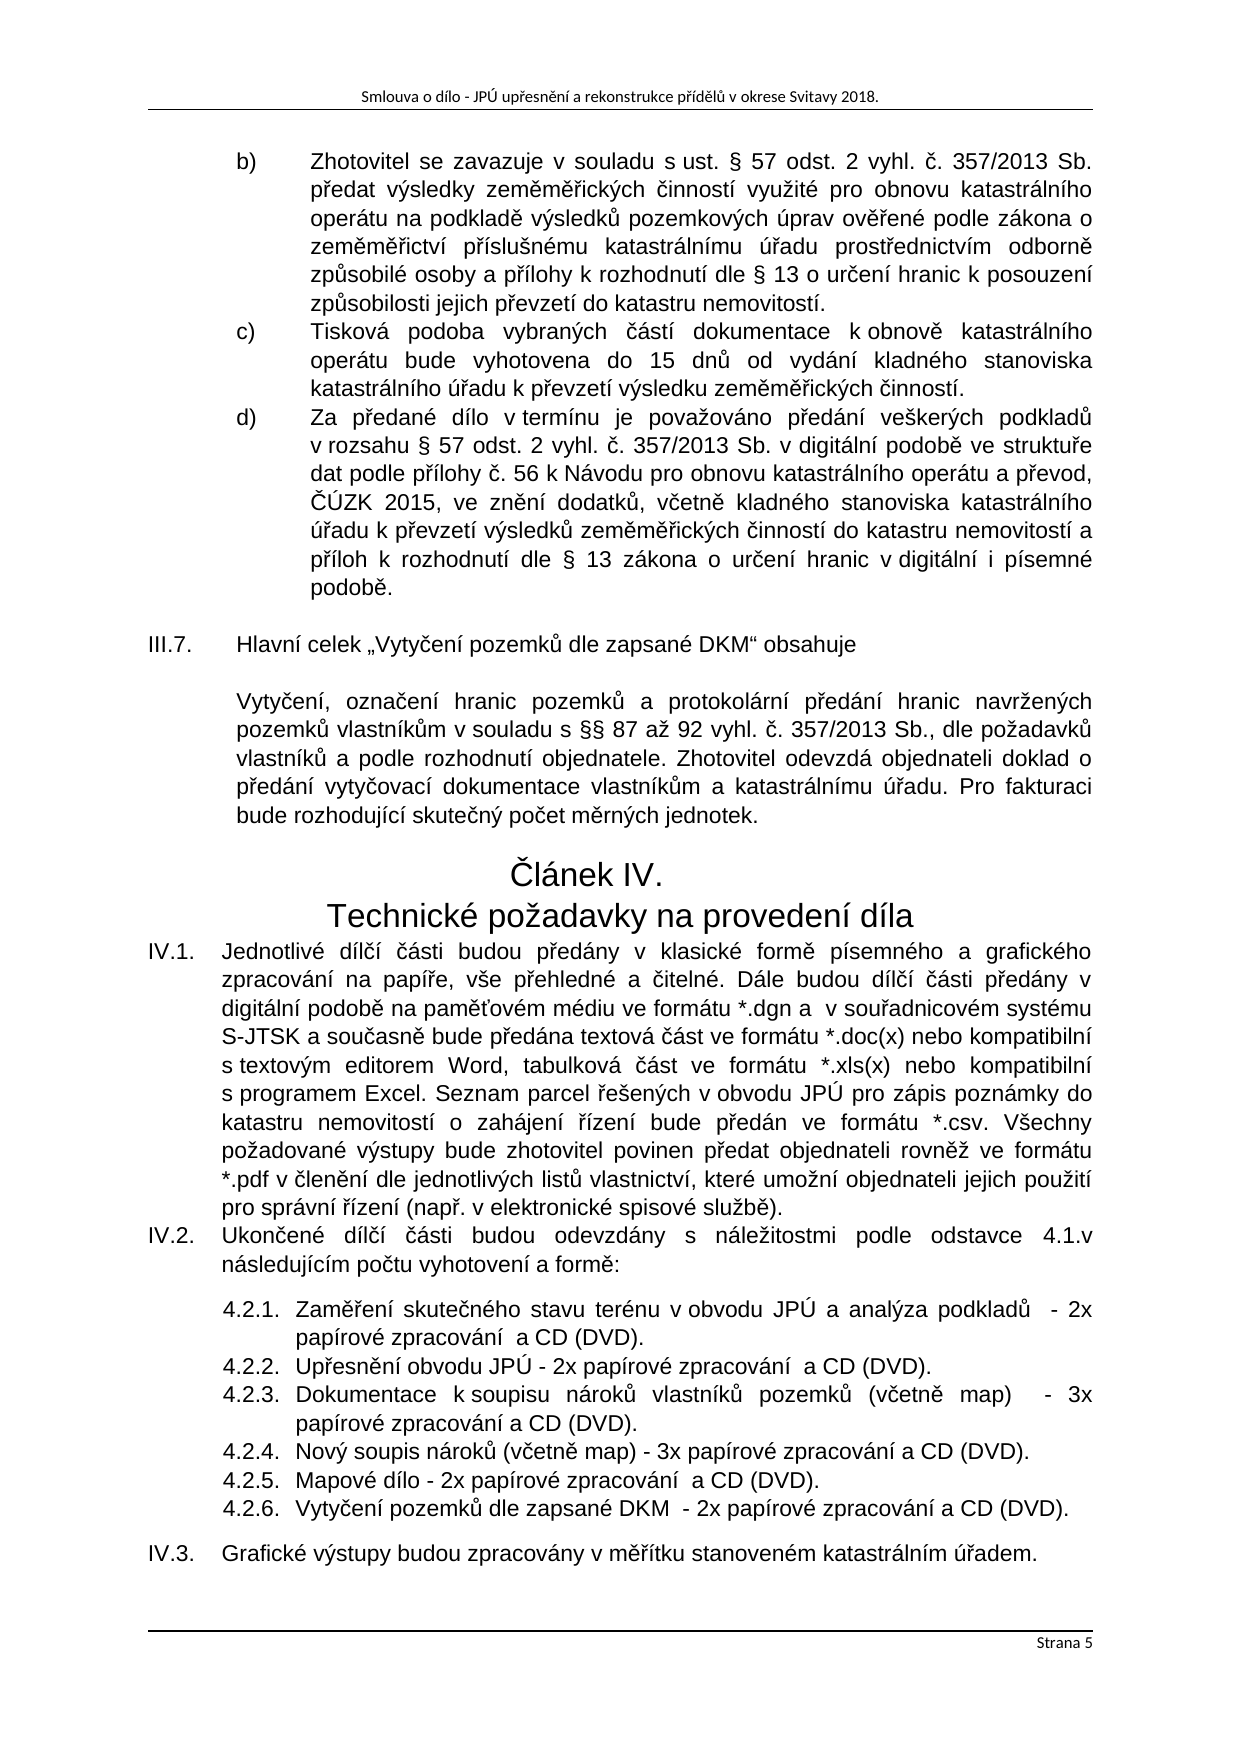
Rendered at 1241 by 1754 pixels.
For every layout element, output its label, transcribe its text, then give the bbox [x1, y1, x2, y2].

list Zaměření skutečného stavu terénu v obvodu JPÚ a analýza podkladů - 2x papírové zpracování a CD (DVD). [223, 1296, 1093, 1351]
list Hlavní celek „Vytyčení pozemků dle zapsané DKM“ obsahuje [148, 631, 1093, 657]
text Za předané dílo v termínu je považováno předání veškerých podkladů v rozsahu § 57 odst. 2 vyhl. č. 357/2013 Sb. v digitální podobě ve struktuře dat podle přílohy č. 56 k Návodu pro obnovu katastrálního operátu a převod, ČÚZK 2015, ve znění dodatků, včetně kladného stanoviska katastrálního úřadu k převzetí výsledků zeměměřických činností do katastru nemovitostí a příloh k rozhodnutí dle § 13 zákona o určení hranic v digitální i písemné podobě. [236, 403, 1093, 601]
list Jednotlivé dílčí části budou předány v klasické formě písemného a grafického zpracování na papíře, vše přehledné a čitelné. Dále budou dílčí části předány v digitální podobě na paměťovém médiu ve formátu *.dgn a v souřadnicovém systému S-JTSK a současně bude předána textová část ve formátu *.doc(x) nebo kompatibilní s textovým editorem Word, tabulková část ve formátu *.xls(x) nebo kompatibilní s programem Excel. Seznam parcel řešených v obvodu JPÚ pro zápis poznámky do katastru nemovitostí o zahájení řízení bude předán ve formátu *.csv. Všechny požadované výstupy bude zhotovitel povinen předat objednateli rovněž ve formátu *.pdf v členění dle jednotlivých listů vlastnictví, které umožní objednateli jejich použití pro správní řízení (např. v elektronické spisové službě). [148, 938, 1093, 1220]
list Nový soupis nároků (včetně map) - 3x papírové zpracování a CD (DVD). [223, 1438, 1093, 1464]
list Vytyčení, označení hranic pozemků a protokolární předání hranic navržených pozemků vlastníkům v souladu s §§ 87 až 92 vyhl. č. 357/2013 Sb., dle požadavků vlastníků a podle rozhodnutí objednatele. Zhotovitel odevzdá objednateli doklad o předání vytyčovací dokumentace vlastníkům a katastrálnímu úřadu. Pro fakturaci bude rozhodující skutečný počet měrných jednotek. [236, 688, 1093, 828]
list Mapové dílo - 2x papírové zpracování a CD (DVD). [223, 1467, 1093, 1493]
text Zhotovitel se zavazuje v souladu s ust. § 57 odst. 2 vyhl. č. 357/2013 Sb. předat výsledky zeměměřických činností využité pro obnovu katastrálního operátu na podkladě výsledků pozemkových úprav ověřené podle zákona o zeměměřictví příslušnému katastrálnímu úřadu prostřednictvím odborně způsobilé osoby a přílohy k rozhodnutí dle § 13 o určení hranic k posouzení způsobilosti jejich převzetí do katastru nemovitostí. [236, 148, 1093, 316]
list Upřesnění obvodu JPÚ - 2x papírové zpracování a CD (DVD). [223, 1353, 1093, 1379]
subtitle Technické požadavky na provedení díla [148, 855, 1093, 935]
text Tisková podoba vybraných částí dokumentace k obnově katastrálního operátu bude vyhotovena do 15 dnů od vydání kladného stanoviska katastrálního úřadu k převzetí výsledku zeměměřických činností. [236, 318, 1093, 401]
list Vytyčení pozemků dle zapsané DKM - 2x papírové zpracování a CD (DVD). [223, 1495, 1093, 1521]
list Ukončené dílčí části budou odevzdány s náležitostmi podle odstavce 4.1.v následujícím počtu vyhotovení a formě: [148, 1222, 1093, 1277]
list Dokumentace k soupisu nároků vlastníků pozemků (včetně map) - 3x papírové zpracování a CD (DVD). [223, 1381, 1093, 1436]
list Grafické výstupy budou zpracovány v měřítku stanoveném katastrálním úřadem. [148, 1540, 1093, 1566]
